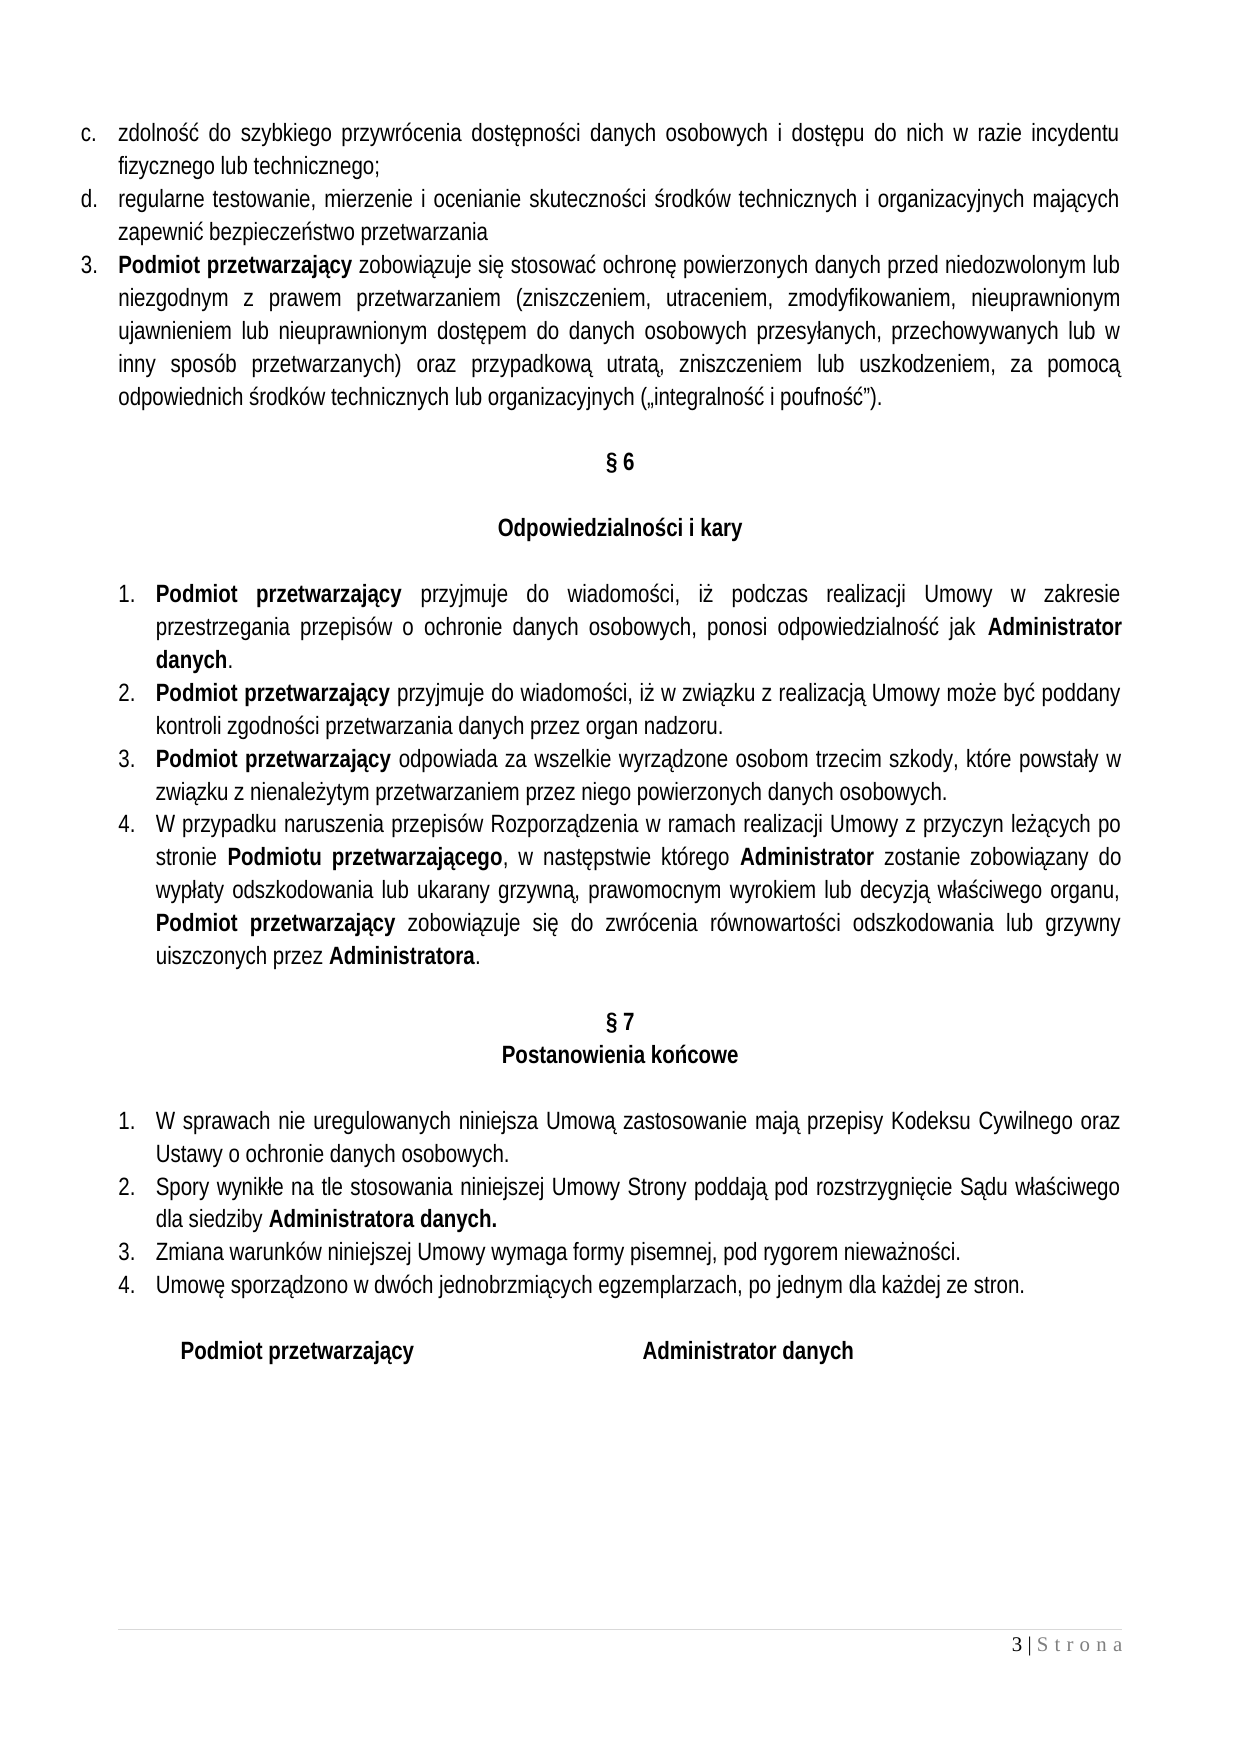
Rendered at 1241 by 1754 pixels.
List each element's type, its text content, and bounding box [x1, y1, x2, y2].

text Postanowienia końcowe [118, 1040, 1122, 1068]
list Podmiot przetwarzający przyjmuje do wiadomości, iż podczas realizacji Umowy w zakresie przestrzegania przepisów o ochronie danych osobowych, ponosi odpowiedzialność jak Administrator danych. [118, 579, 1122, 673]
list Podmiot przetwarzający odpowiada za wszelkie wyrządzone osobom trzecim szkody, które powstały w związku z nienależytym przetwarzaniem przez niego powierzonych danych osobowych. [118, 743, 1122, 805]
text Odpowiedzialności i kary [118, 513, 1122, 542]
list regularne testowanie, mierzenie i ocenianie skuteczności środków technicznych i organizacyjnych mających zapewnić bezpieczeństwo przetwarzania [81, 184, 1122, 246]
list Spory wynikłe na tle stosowania niniejszej Umowy Strony poddają pod rozstrzygnięcie Sądu właściwego dla siedziby Administratora danych. [118, 1171, 1122, 1233]
text Podmiot przetwarzający Administrator danych [118, 1336, 1122, 1365]
list W przypadku naruszenia przepisów Rozporządzenia w ramach realizacji Umowy z przyczyn leżących po stronie Podmiotu przetwarzającego, w następstwie którego Administrator zostanie zobowiązany do wypłaty odszkodowania lub ukarany grzywną, prawomocnym wyrokiem lub decyzją właściwego organu, Podmiot przetwarzający zobowiązuje się do zwrócenia równowartości odszkodowania lub grzywny uiszczonych przez Administratora. [118, 809, 1122, 970]
list W sprawach nie uregulowanych niniejsza Umową zastosowanie mają przepisy Kodeksu Cywilnego oraz Ustawy o ochronie danych osobowych. [118, 1106, 1122, 1167]
text § 7 [118, 1007, 1122, 1036]
list Podmiot przetwarzający zobowiązuje się stosować ochronę powierzonych danych przed niedozwolonym lub niezgodnym z prawem przetwarzaniem (zniszczeniem, utraceniem, zmodyfikowaniem, nieuprawnionym ujawnieniem lub nieuprawnionym dostępem do danych osobowych przesyłanych, przechowywanych lub w inny sposób przetwarzanych) oraz przypadkową utratą, zniszczeniem lub uszkodzeniem, za pomocą odpowiednich środków technicznych lub organizacyjnych („integralność i poufność”). [81, 250, 1122, 410]
text § 6 [118, 447, 1122, 476]
list Podmiot przetwarzający przyjmuje do wiadomości, iż w związku z realizacją Umowy może być poddany kontroli zgodności przetwarzania danych przez organ nadzoru. [118, 678, 1122, 739]
list Umowę sporządzono w dwóch jednobrzmiących egzemplarzach, po jednym dla każdej ze stron. [118, 1270, 1122, 1299]
list Zmiana warunków niniejszej Umowy wymaga formy pisemnej, pod rygorem nieważności. [118, 1237, 1122, 1266]
list zdolność do szybkiego przywrócenia dostępności danych osobowych i dostępu do nich w razie incydentu fizycznego lub technicznego; [81, 118, 1122, 180]
